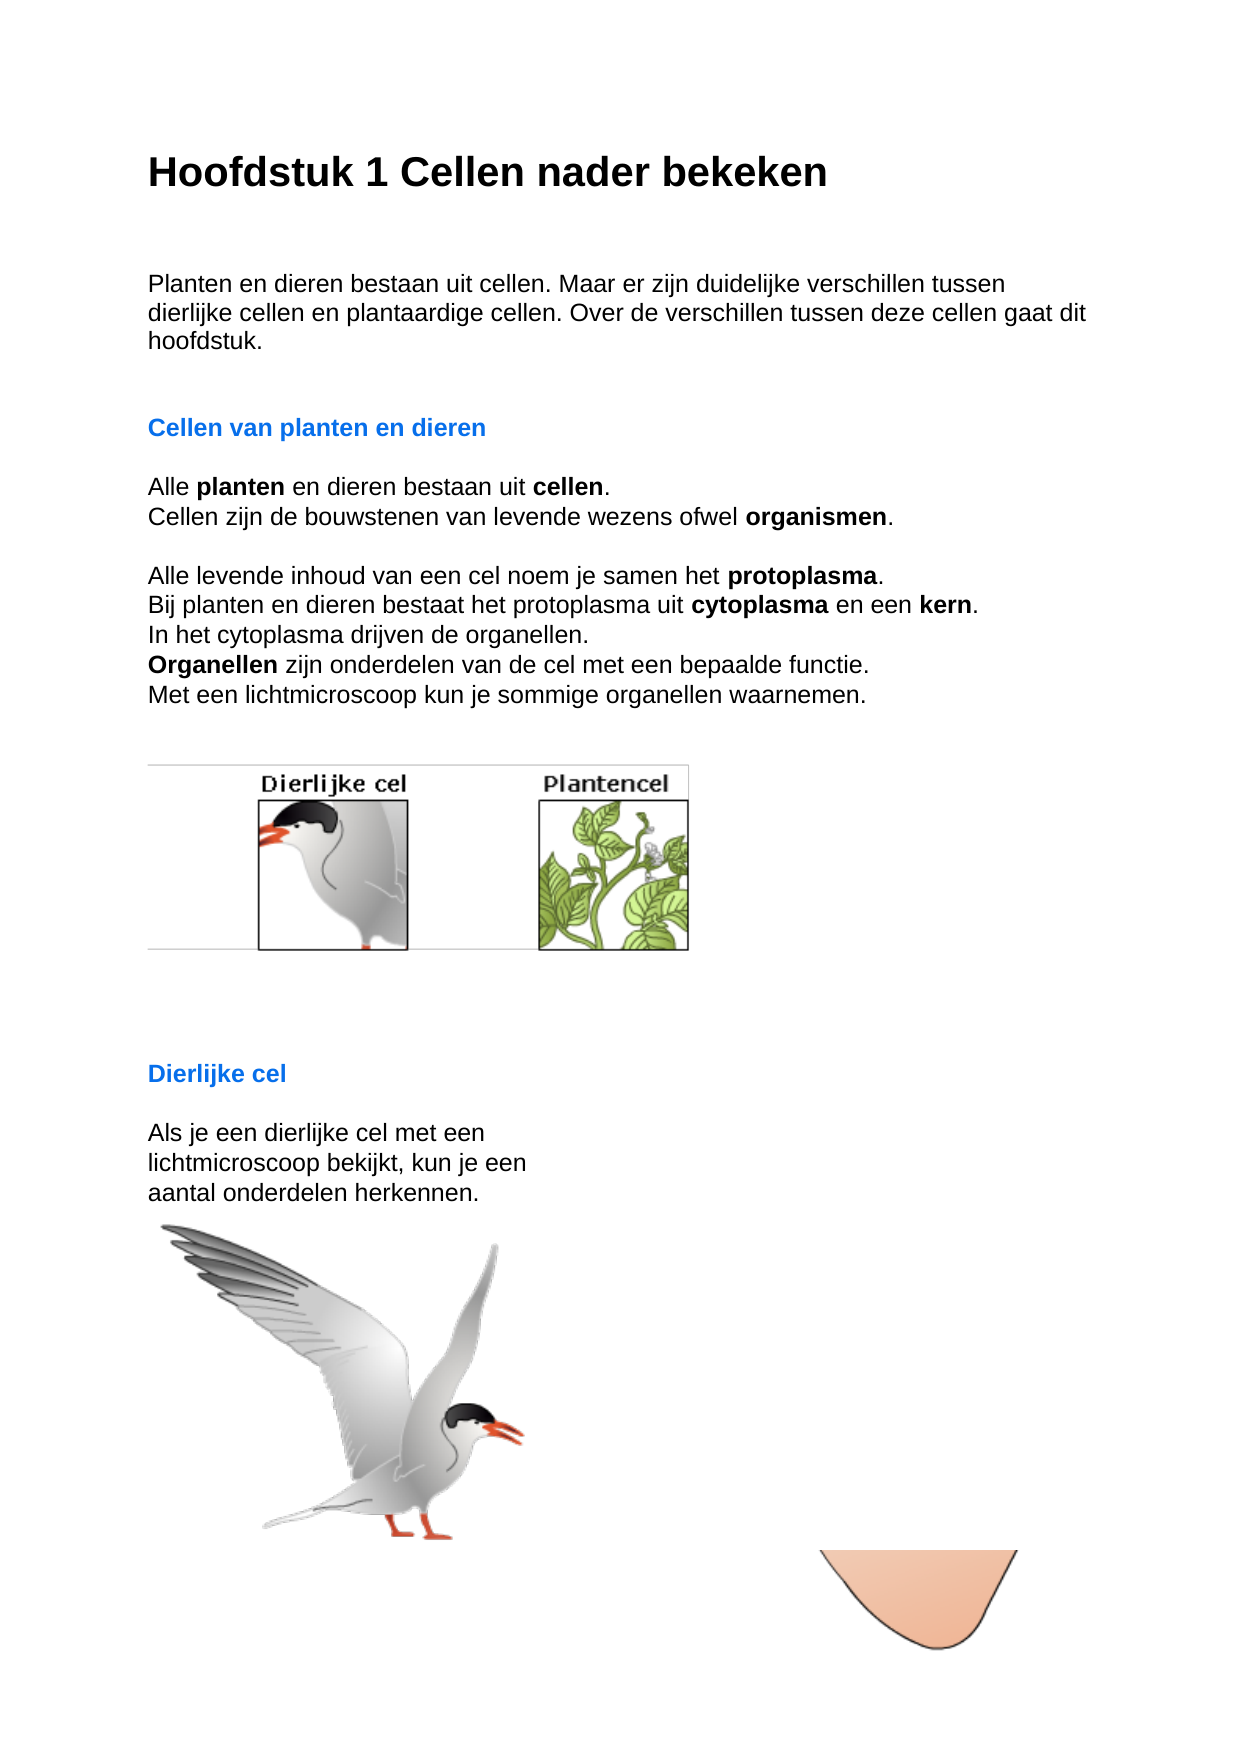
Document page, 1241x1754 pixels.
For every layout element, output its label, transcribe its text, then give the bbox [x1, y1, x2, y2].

text Hoofdstuk 1 Cellen nader bekeken [148, 148, 1093, 196]
text Cellen van planten en dieren [148, 413, 1093, 442]
text Planten en dieren bestaan uit cellen. Maar er zijn duidelijke verschillen tussen dierlijke cellen en plantaardige cellen. Over de verschillen tussen deze cellen gaat dit hoofdstuk. [148, 269, 1093, 355]
picture [147, 1206, 539, 1551]
picture [147, 738, 700, 973]
text Dierlijke cel [148, 1059, 1093, 1088]
picture [581, 1550, 1074, 1652]
